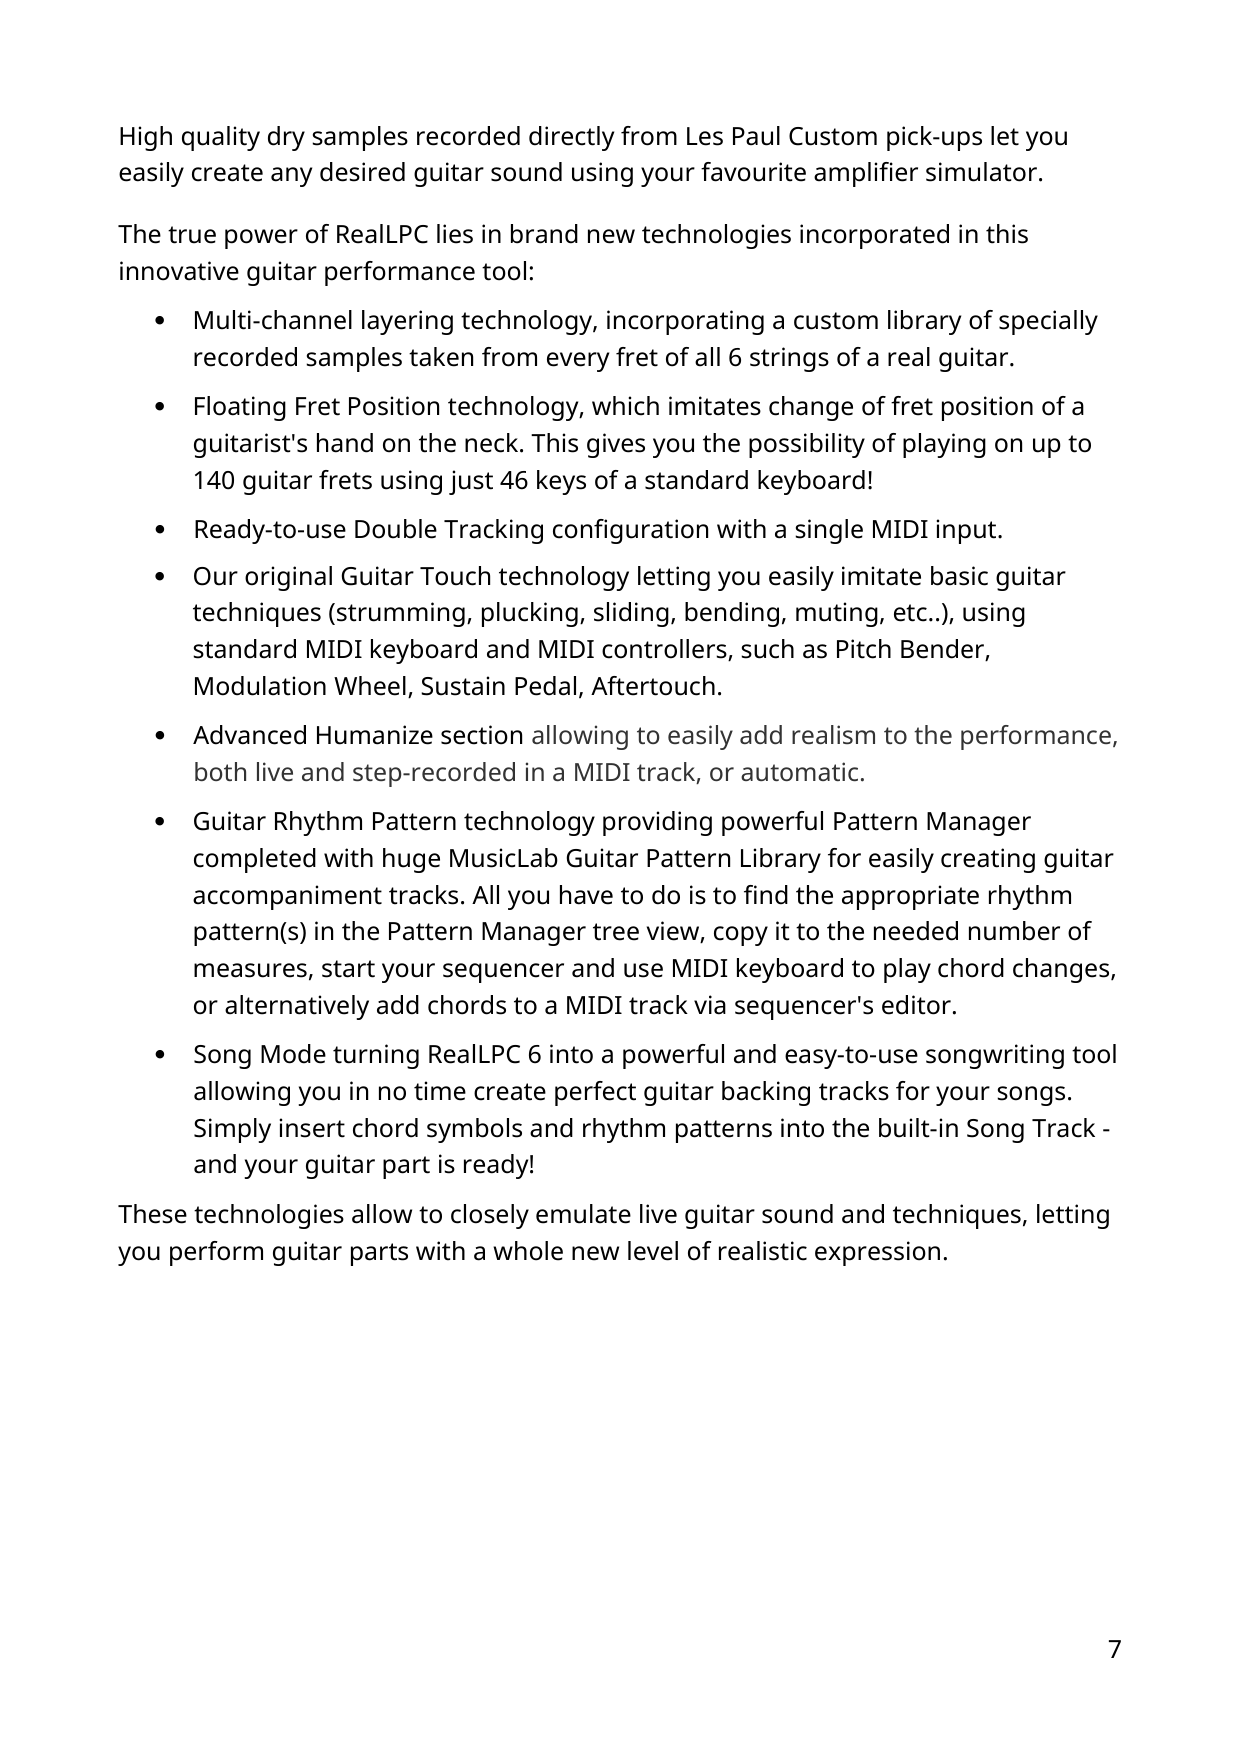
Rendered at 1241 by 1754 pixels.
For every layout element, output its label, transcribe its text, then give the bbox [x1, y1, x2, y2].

list Floating Fret Position technology, which imitates change of fret position of a guitarist's hand on the neck. This gives you the possibility of playing on up to 140 guitar frets using just 46 keys of a standard keyboard! [155, 389, 1122, 496]
text These technologies allow to closely emulate live guitar sound and techniques, letting you perform guitar parts with a whole new level of realistic expression. [118, 1196, 1122, 1267]
text High quality dry samples recorded directly from Les Paul Custom pick-ups let you easily create any desired guitar sound using your favourite amplifier simulator. [118, 118, 1122, 189]
list Guitar Rhythm Pattern technology providing powerful Pattern Manager completed with huge MusicLab Guitar Pattern Library for easily creating guitar accompaniment tracks. All you have to do is to find the appropriate rhythm pattern(s) in the Pattern Manager tree view, copy it to the needed number of measures, start your sequencer and use MIDI keyboard to play chord changes, or alternatively add chords to a MIDI track via sequencer's editor. [155, 804, 1122, 1022]
list Ready-to-use Double Tracking configuration with a single MIDI input. [156, 512, 1122, 546]
text The true power of RealLPC lies in brand new technologies incorporated in this innovative guitar performance tool: [118, 217, 1122, 287]
list Multi-channel layering technology, incorporating a custom library of specially recorded samples taken from every fret of all 6 strings of a real guitar. [155, 303, 1122, 373]
list Our original Guitar Touch technology letting you easily imitate basic guitar techniques (strumming, plucking, sliding, bending, muting, etc..), using standard MIDI keyboard and MIDI controllers, such as Pitch Bender, Modulation Wheel, Sustain Pedal, Aftertouch. [155, 558, 1122, 702]
list Song Mode turning RealLPC 6 into a powerful and easy-to-use songwriting tool allowing you in no time create perfect guitar backing tracks for your songs. Simply insert chord symbols and rhythm patterns into the built-in Song Track - and your guitar part is ready! [156, 1037, 1122, 1181]
list Advanced Humanize section allowing to easily add realism to the performance, both live and step-recorded in a MIDI track, or automatic. [156, 718, 1122, 788]
